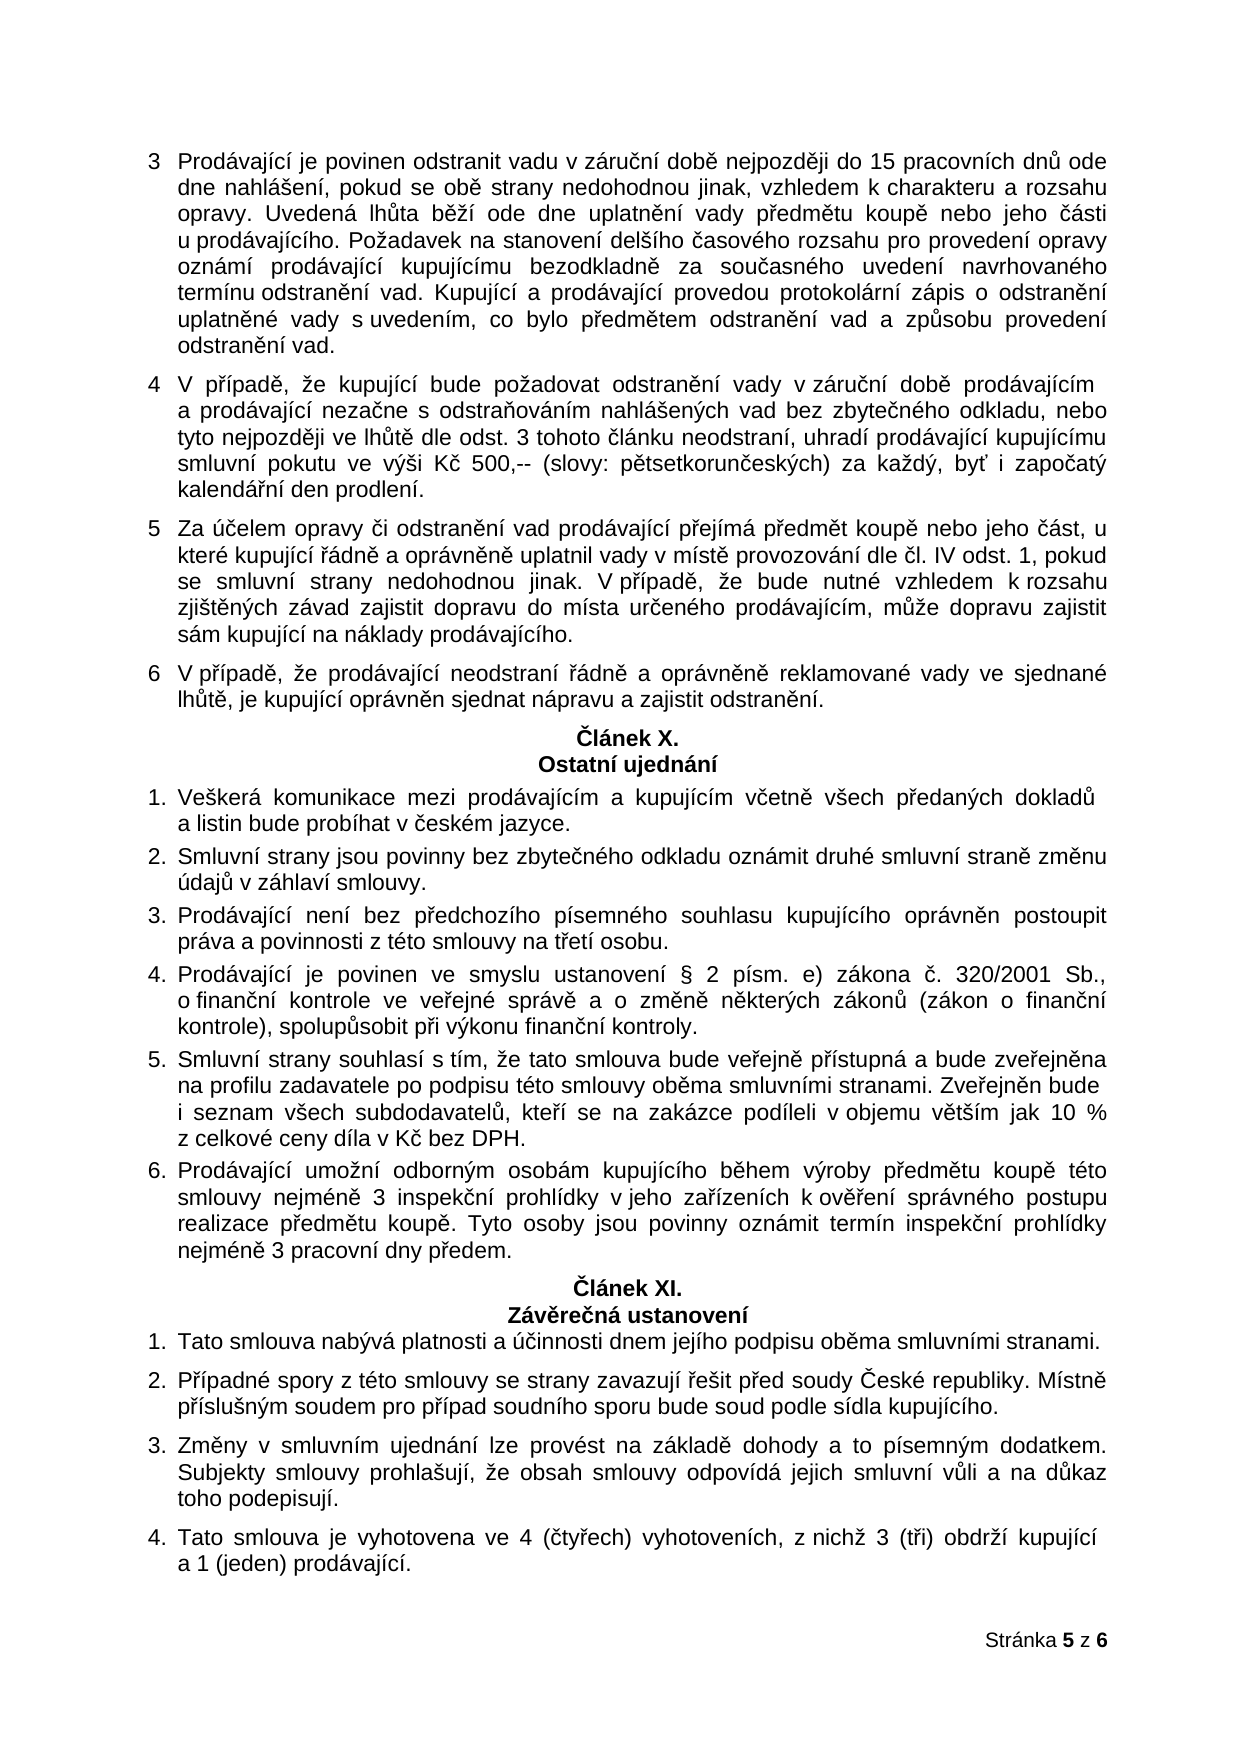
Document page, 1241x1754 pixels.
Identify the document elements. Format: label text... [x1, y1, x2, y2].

list V případě, že kupující bude požadovat odstranění vady v záruční době prodávajícím a prodávající nezačne s odstraňováním nahlášených vad bez zbytečného odkladu, nebo tyto nejpozději ve lhůtě dle odst. 3 tohoto článku neodstraní, uhradí prodávající kupujícímu smluvní pokutu ve výši Kč 500,-- (slovy: pětsetkorunčeských) za každý, byť i započatý kalendářní den prodlení. [148, 371, 1107, 503]
text Článek XI. [148, 1275, 1107, 1302]
list Prodávající je povinen odstranit vadu v záruční době nejpozději do 15 pracovních dnů ode dne nahlášení, pokud se obě strany nedohodnou jinak, vzhledem k charakteru a rozsahu opravy. Uvedená lhůta běží ode dne uplatnění vady předmětu koupě nebo jeho části u prodávajícího. Požadavek na stanovení delšího časového rozsahu pro provedení opravy oznámí prodávající kupujícímu bezodkladně za současného uvedení navrhovaného termínu odstranění vad. Kupující a prodávající provedou protokolární zápis o odstranění uplatněné vady s uvedením, co bylo předmětem odstranění vad a způsobu provedení odstranění vad. [148, 148, 1107, 358]
list Prodávající je povinen ve smyslu ustanovení § 2 písm. e) zákona č. 320/2001 Sb., o finanční kontrole ve veřejné správě a o změně některých zákonů (zákon o finanční kontrole), spolupůsobit při výkonu finanční kontroly. [148, 961, 1107, 1039]
list Prodávající umožní odborným osobám kupujícího během výroby předmětu koupě této smlouvy nejméně 3 inspekční prohlídky v jeho zařízeních k ověření správného postupu realizace předmětu koupě. Tyto osoby jsou povinny oznámit termín inspekční prohlídky nejméně 3 pracovní dny předem. [148, 1157, 1107, 1263]
list V případě, že prodávající neodstraní řádně a oprávněně reklamované vady ve sjednané lhůtě, je kupující oprávněn sjednat nápravu a zajistit odstranění. [148, 659, 1107, 712]
list Veškerá komunikace mezi prodávajícím a kupujícím včetně všech předaných dokladů a listin bude probíhat v českém jazyce. [148, 784, 1107, 836]
list Za účelem opravy či odstranění vad prodávající přejímá předmět koupě nebo jeho část, u které kupující řádně a oprávněně uplatnil vady v místě provozování dle čl. IV odst. 1, pokud se smluvní strany nedohodnou jinak. V případě, že bude nutné vzhledem k rozsahu zjištěných závad zajistit dopravu do místa určeného prodávajícím, může dopravu zajistit sám kupující na náklady prodávajícího. [148, 515, 1107, 647]
list Smluvní strany souhlasí s tím, že tato smlouva bude veřejně přístupná a bude zveřejněna na profilu zadavatele po podpisu této smlouvy oběma smluvními stranami. Zveřejněn bude i seznam všech subdodavatelů, kteří se na zakázce podíleli v objemu větším jak 10 % z celkové ceny díla v Kč bez DPH. [148, 1046, 1107, 1151]
list Případné spory z této smlouvy se strany zavazují řešit před soudy České republiky. Místně příslušným soudem pro případ soudního sporu bude soud podle sídla kupujícího. [148, 1367, 1107, 1420]
list Změny v smluvním ujednání lze provést na základě dohody a to písemným dodatkem. Subjekty smlouvy prohlašují, že obsah smlouvy odpovídá jejich smluvní vůli a na důkaz toho podepisují. [148, 1432, 1107, 1511]
list Tato smlouva je vyhotovena ve 4 (čtyřech) vyhotoveních, z nichž 3 (tři) obdrží kupující a 1 (jeden) prodávající. [148, 1524, 1107, 1576]
text Článek X. [148, 725, 1107, 751]
text Závěrečná ustanovení [148, 1302, 1107, 1328]
text Ostatní ujednání [148, 751, 1107, 777]
list Smluvní strany jsou povinny bez zbytečného odkladu oznámit druhé smluvní straně změnu údajů v záhlaví smlouvy. [148, 843, 1107, 895]
list Tato smlouva nabývá platnosti a účinnosti dnem jejího podpisu oběma smluvními stranami. [148, 1328, 1107, 1354]
list Prodávající není bez předchozího písemného souhlasu kupujícího oprávněn postoupit práva a povinnosti z této smlouvy na třetí osobu. [148, 902, 1107, 954]
